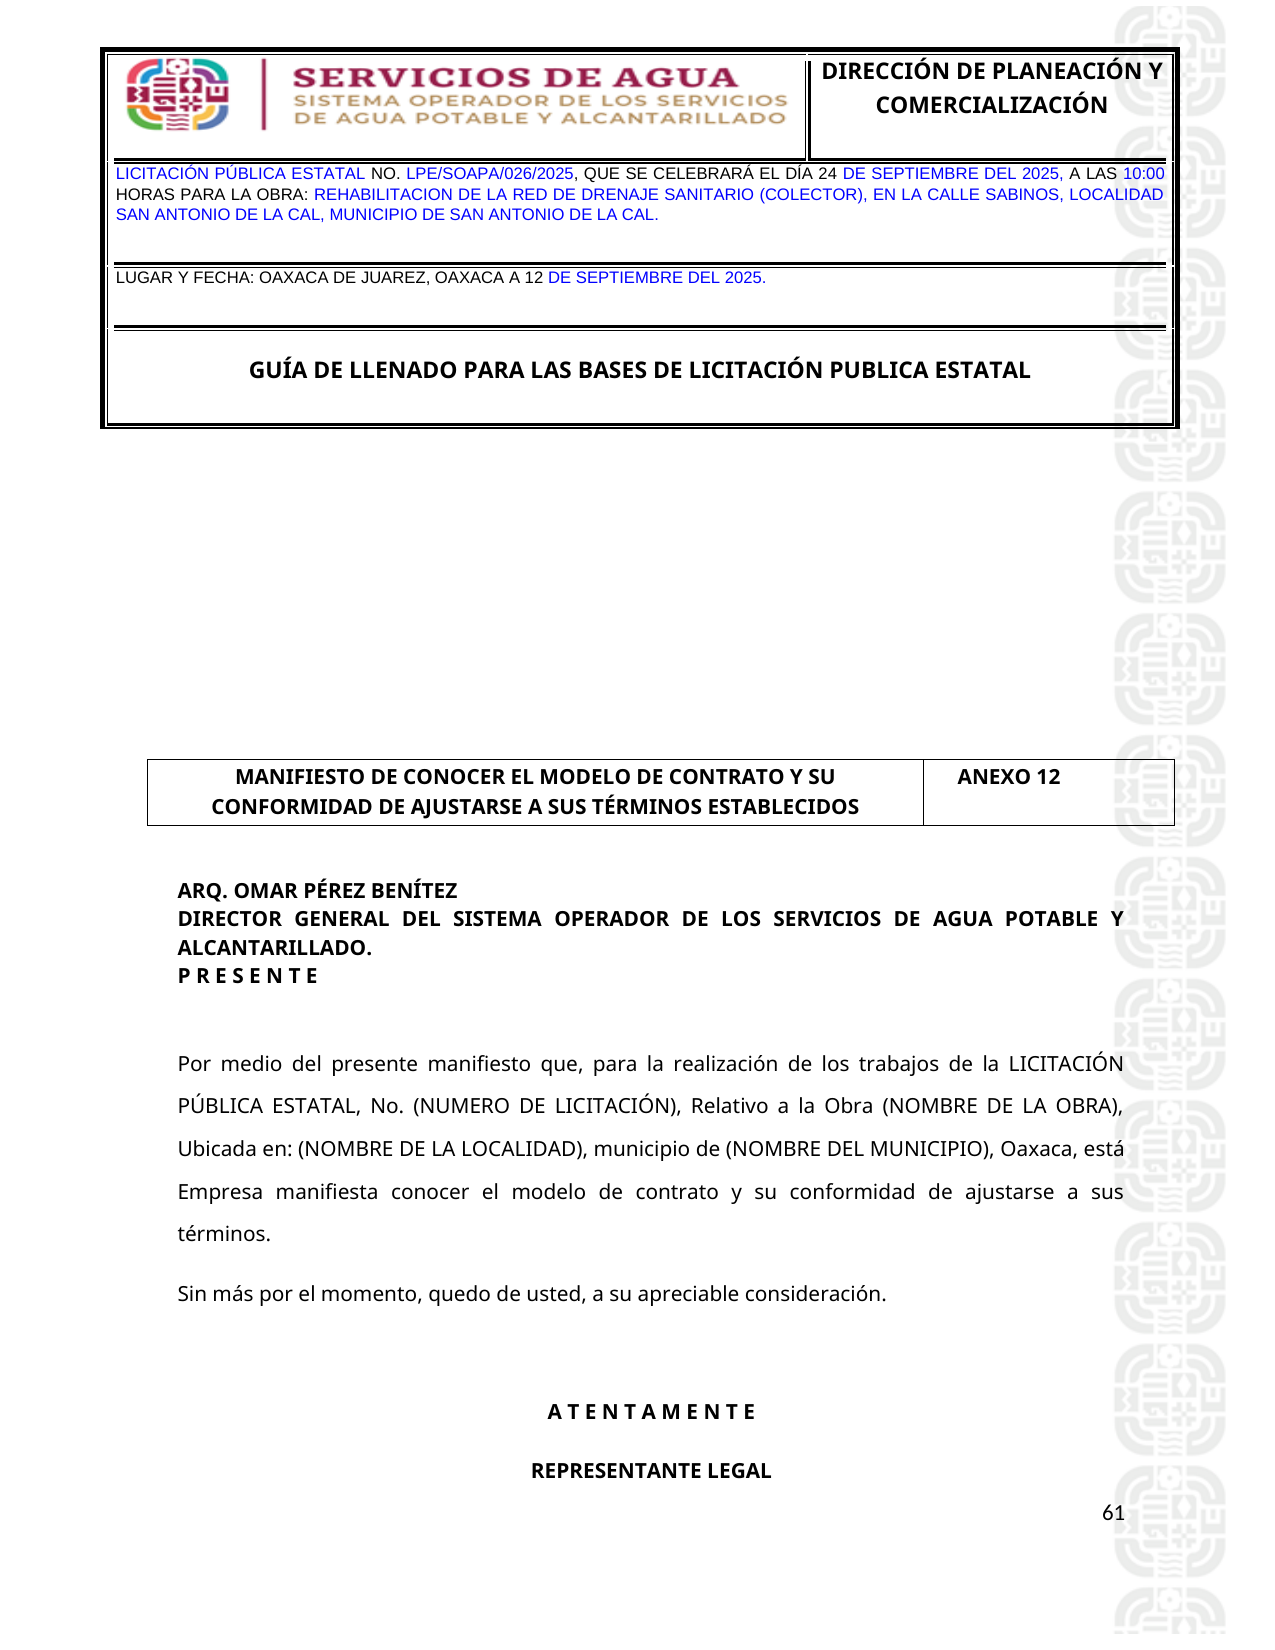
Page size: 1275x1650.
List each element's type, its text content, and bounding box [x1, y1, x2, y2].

picture [122, 55, 796, 143]
picture [1099, 52, 1175, 427]
text A T E N T A M E N T E [177, 1397, 1125, 1426]
text DIRECTOR GENERAL DEL SISTEMA OPERADOR DE LOS SERVICIOS DE AGUA POTABLE Y ALCANTARILLADO. [177, 904, 1125, 961]
text P R E S E N T E [177, 961, 1125, 990]
text ARQ. OMAR PÉREZ BENÍTEZ [177, 876, 1125, 904]
table_header ANEXO 12 [924, 760, 1174, 825]
text Por medio del presente manifiesto que, para la realización de los trabajos de la LICITACIÓN PÚBLICA ESTATAL, No. (NUMERO DE LICITACIÓN), Relativo a la Obra (NOMBRE DE LA OBRA), Ubicada en: (NOMBRE DE LA LOCALIDAD), municipio de (NOMBRE DEL MUNICIPIO), Oaxaca, está Empresa manifiesta conocer el modelo de contrato y su conformidad de ajustarse a sus términos. [177, 1049, 1125, 1248]
table_header MANIFIESTO DE CONOCER EL MODELO DE CONTRATO Y SU CONFORMIDAD DE AJUSTARSE A SUS TÉRMINOS ESTABLECIDOS [148, 760, 923, 825]
picture [1099, 6, 1229, 1634]
text REPRESENTANTE LEGAL [177, 1457, 1125, 1485]
text Sin más por el momento, quedo de usted, a su apreciable consideración. [177, 1279, 1125, 1307]
